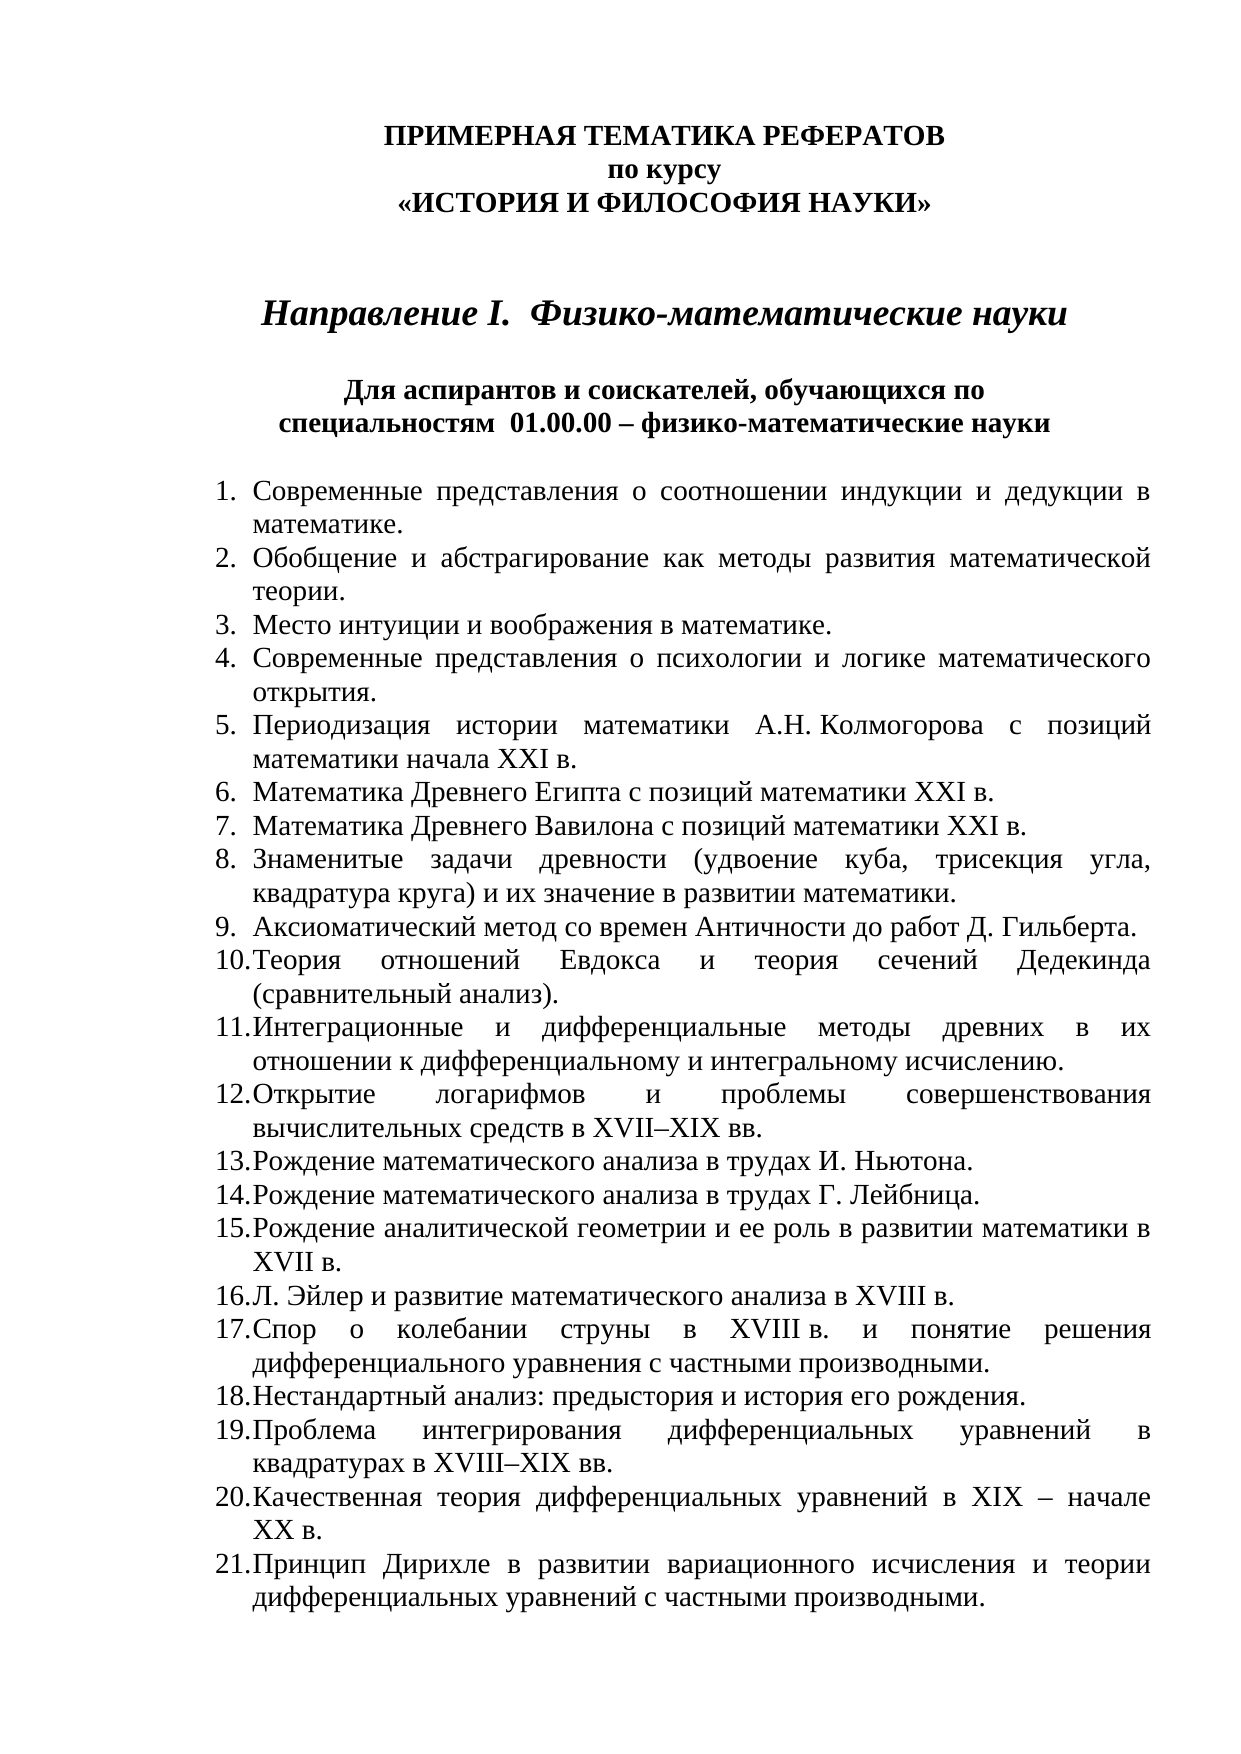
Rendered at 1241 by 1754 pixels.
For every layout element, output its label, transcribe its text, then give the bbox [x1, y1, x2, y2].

list Рождение математического анализа в трудах Г. Лейбница. [215, 1177, 1152, 1211]
list Интеграционные и дифференциальные методы древних в их отношении к дифференциальному и интегральному исчислению. [215, 1009, 1152, 1076]
title Для аспирантов и соискателей, обучающихся по [177, 372, 1152, 406]
list Л. Эйлер и развитие математического анализа в XVIII в. [215, 1278, 1152, 1311]
list Обобщение и абстрагирование как методы развития математической теории. [215, 540, 1152, 607]
title специальностям 01.00.00 – физико-математические науки [177, 406, 1152, 439]
list Знаменитые задачи древности (удвоение куба, трисекция угла, квадратура круга) и их значение в развитии математики. [215, 842, 1152, 909]
list Проблема интегрирования дифференциальных уравнений в квадратурах в XVIII–XIX вв. [215, 1412, 1152, 1479]
list Современные представления о психологии и логике математического открытия. [215, 640, 1152, 707]
list Нестандартный анализ: предыстория и история его рождения. [215, 1378, 1152, 1412]
list Место интуиции и воображения в математике. [215, 607, 1152, 640]
list Математика Древнего Египта с позиций математики XXI в. [215, 774, 1152, 808]
list Математика Древнего Вавилона с позиций математики XXI в. [215, 808, 1152, 842]
title по курсу [177, 152, 1152, 185]
title ПРИМЕРНАЯ ТЕМАТИКА РЕФЕРАТОВ [177, 118, 1152, 152]
list Аксиоматический метод со времен Античности до работ Д. Гильберта. [215, 909, 1152, 942]
list Качественная теория дифференциальных уравнений в XIX – начале XX в. [215, 1479, 1152, 1546]
list Современные представления о соотношении индукции и дедукции в математике. [215, 473, 1152, 540]
list Теория отношений Евдокса и теория сечений Дедекинда (сравнительный анализ). [215, 942, 1152, 1009]
list Открытие логарифмов и проблемы совершенствования вычислительных средств в XVII–XIX вв. [215, 1076, 1152, 1143]
list Периодизация истории математики А.Н. Колмогорова с позиций математики начала XXI в. [215, 707, 1152, 774]
list Рождение аналитической геометрии и ее роль в развитии математики в XVII в. [215, 1211, 1152, 1278]
title «ИСТОРИЯ И ФИЛОСОФИЯ НАУКИ» [177, 185, 1152, 219]
list Принцип Дирихле в развитии вариационного исчисления и теории дифференциальных уравнений с частными производными. [215, 1546, 1152, 1613]
title Направление I. Физико-математические науки [177, 291, 1152, 334]
list Спор о колебании струны в XVIII в. и понятие решения дифференциального уравнения с частными производными. [215, 1311, 1152, 1378]
list Рождение математического анализа в трудах И. Ньютона. [215, 1143, 1152, 1177]
